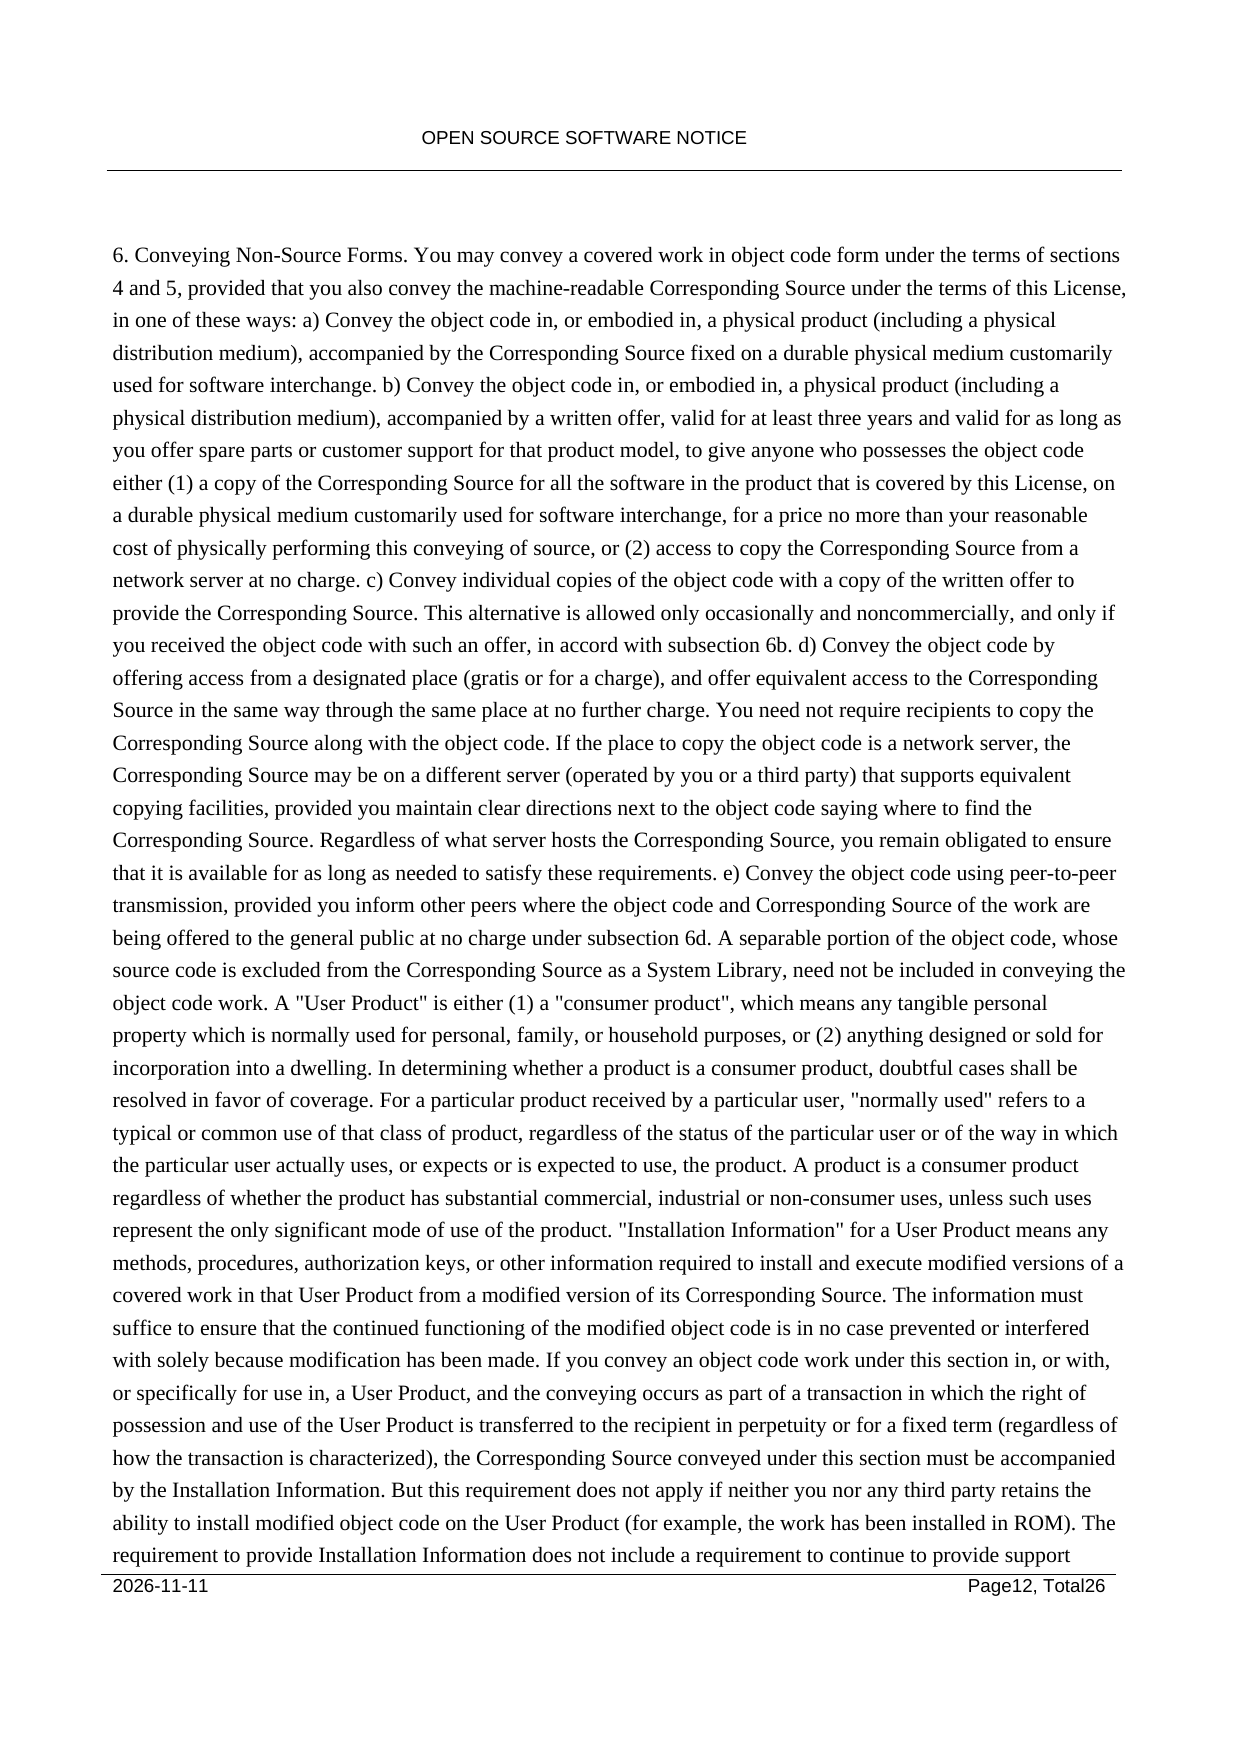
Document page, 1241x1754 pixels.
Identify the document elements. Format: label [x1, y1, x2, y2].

text [112, 206, 1128, 1571]
